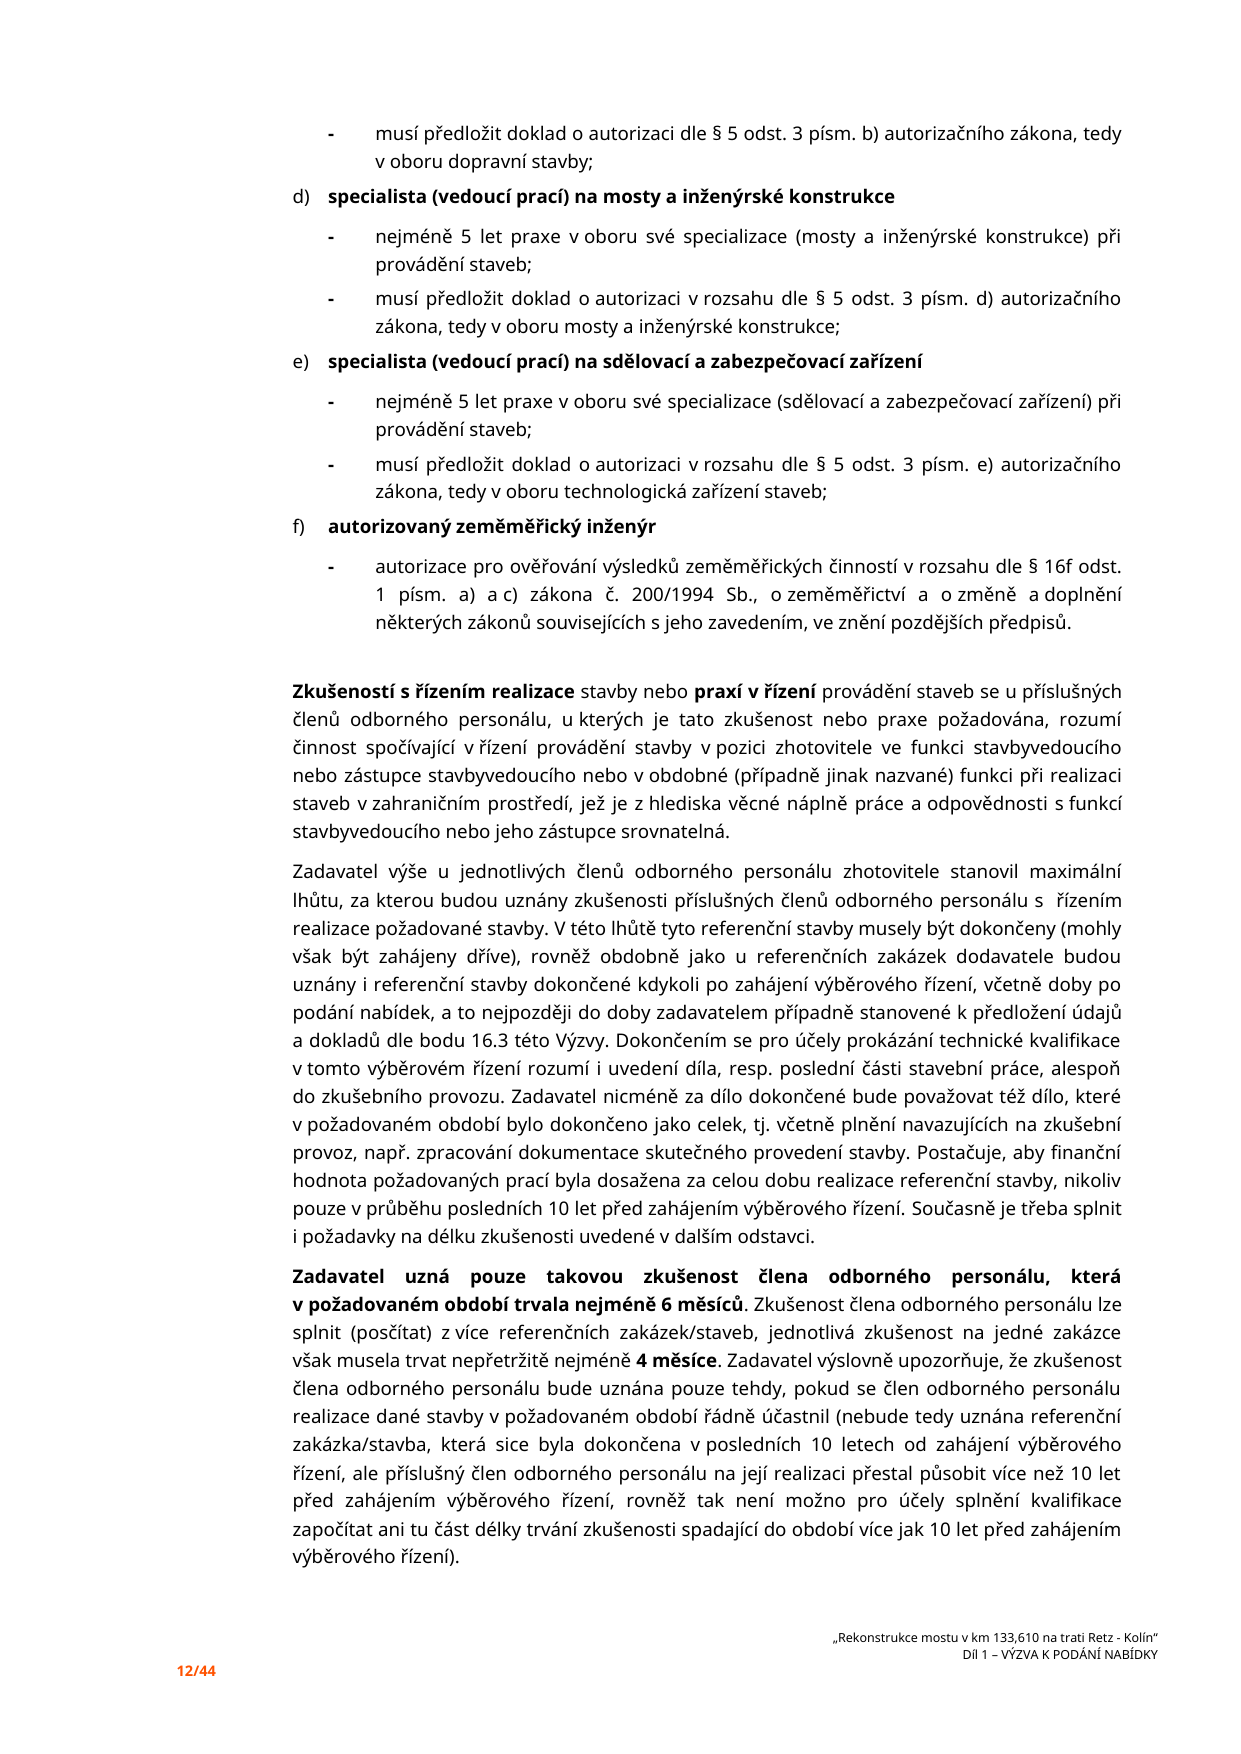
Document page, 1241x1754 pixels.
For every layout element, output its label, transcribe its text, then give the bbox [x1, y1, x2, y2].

text specialista (vedoucí prací) na mosty a inženýrské konstrukce [292, 183, 1122, 208]
text Zkušeností s řízením realizace stavby nebo praxí v řízení provádění staveb se u příslušných členů odborného personálu, u kterých je tato zkušenost nebo praxe požadována, rozumí činnost spočívající v řízení provádění stavby v pozici zhotovitele ve funkci stavbyvedoucího nebo zástupce stavbyvedoucího nebo v obdobné (případně jinak nazvané) funkci při realizaci staveb v zahraničním prostředí, jež je z hlediska věcné náplně práce a odpovědnosti s funkcí stavbyvedoucího nebo jeho zástupce srovnatelná. [292, 678, 1122, 844]
list specialista (vedoucí prací) na sdělovací a zabezpečovací zařízení [292, 348, 1122, 373]
text nejméně 5 let praxe v oboru své specializace (mosty a inženýrské konstrukce) při provádění staveb; [328, 223, 1122, 277]
text nejméně 5 let praxe v oboru své specializace (sdělovací a zabezpečovací zařízení) při provádění staveb; [328, 388, 1122, 442]
text Zadavatel uzná pouze takovou zkušenost člena odborného personálu, která v požadovaném období trvala nejméně 6 měsíců. Zkušenost člena odborného personálu lze splnit (posčítat) z více referenčních zakázek/staveb, jednotlivá zkušenost na jedné zakázce však musela trvat nepřetržitě nejméně 4 měsíce. Zadavatel výslovně upozorňuje, že zkušenost člena odborného personálu bude uznána pouze tehdy, pokud se člen odborného personálu realizace dané stavby v požadovaném období řádně účastnil (nebude tedy uznána referenční zakázka/stavba, která sice byla dokončena v posledních 10 letech od zahájení výběrového řízení, ale příslušný člen odborného personálu na její realizaci přestal působit více než 10 let před zahájením výběrového řízení, rovněž tak není možno pro účely splnění kvalifikace započítat ani tu část délky trvání zkušenosti spadající do období více jak 10 let před zahájením výběrového řízení). [292, 1264, 1122, 1569]
text musí předložit doklad o autorizaci dle § 5 odst. 3 písm. b) autorizačního zákona, tedy v oboru dopravní stavby; [328, 121, 1122, 174]
text musí předložit doklad o autorizaci v rozsahu dle § 5 odst. 3 písm. e) autorizačního zákona, tedy v oboru technologická zařízení staveb; [328, 451, 1122, 504]
text autorizace pro ověřování výsledků zeměměřických činností v rozsahu dle § 16f odst. 1 písm. a) a c) zákona č. 200/1994 Sb., o zeměměřictví a o změně a doplnění některých zákonů souvisejících s jeho zavedením, ve znění pozdějších předpisů. [328, 554, 1122, 635]
text Zadavatel výše u jednotlivých členů odborného personálu zhotovitele stanovil maximální lhůtu, za kterou budou uznány zkušenosti příslušných členů odborného personálu s řízením realizace požadované stavby. V této lhůtě tyto referenční stavby musely být dokončeny (mohly však být zahájeny dříve), rovněž obdobně jako u referenčních zakázek dodavatele budou uznány i referenční stavby dokončené kdykoli po zahájení výběrového řízení, včetně doby po podání nabídek, a to nejpozději do doby zadavatelem případně stanovené k předložení údajů a dokladů dle bodu 16.3 této Výzvy. Dokončením se pro účely prokázání technické kvalifikace v tomto výběrovém řízení rozumí i uvedení díla, resp. poslední části stavební práce, alespoň do zkušebního provozu. Zadavatel nicméně za dílo dokončené bude považovat též dílo, které v požadovaném období bylo dokončeno jako celek, tj. včetně plnění navazujících na zkušební provoz, např. zpracování dokumentace skutečného provedení stavby. Postačuje, aby finanční hodnota požadovaných prací byla dosažena za celou dobu realizace referenční stavby, nikoliv pouze v průběhu posledních 10 let před zahájením výběrového řízení. Současně je třeba splnit i požadavky na délku zkušenosti uvedené v dalším odstavci. [292, 859, 1122, 1249]
text musí předložit doklad o autorizaci v rozsahu dle § 5 odst. 3 písm. d) autorizačního zákona, tedy v oboru mosty a inženýrské konstrukce; [328, 286, 1122, 339]
text autorizovaný zeměměřický inženýr [292, 513, 1122, 539]
